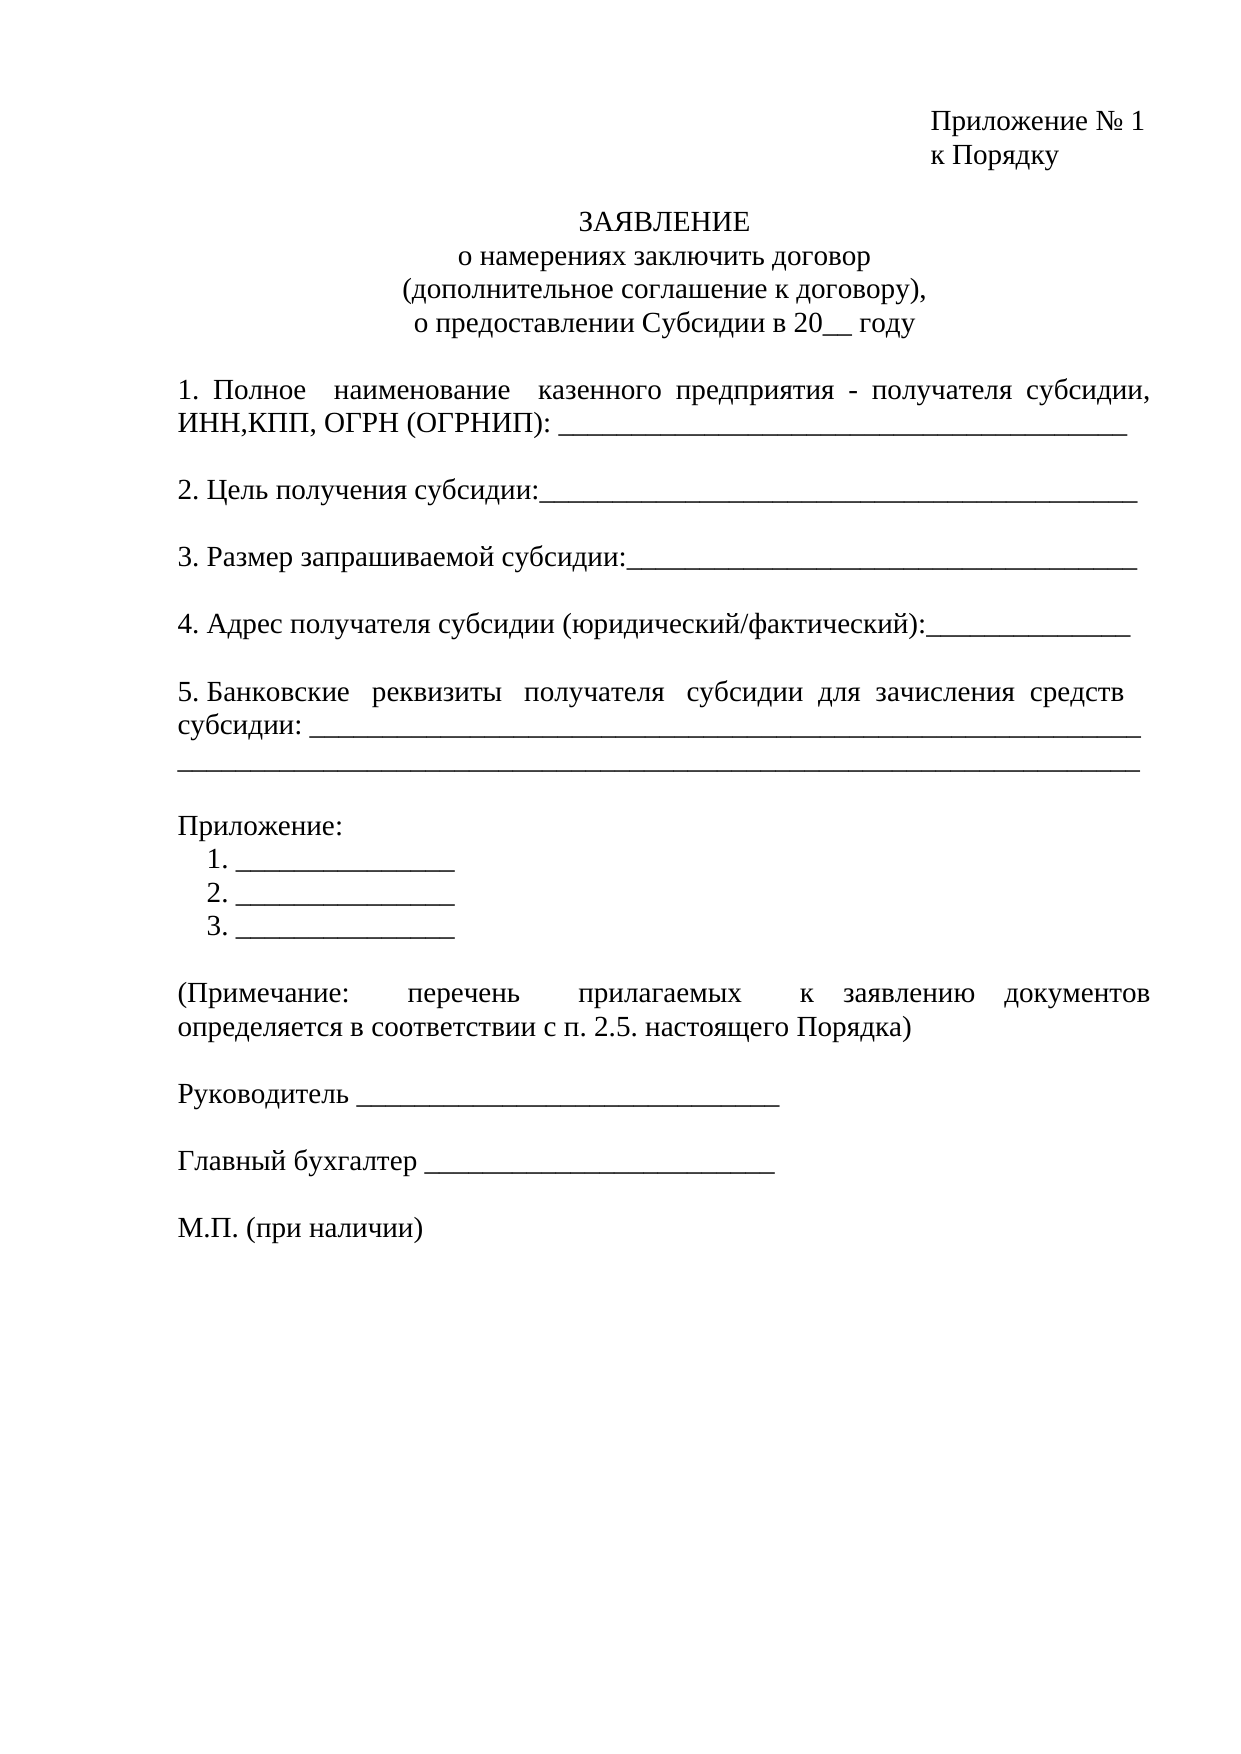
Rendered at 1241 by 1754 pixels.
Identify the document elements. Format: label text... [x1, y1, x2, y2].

text 3. Размер запрашиваемой субсидии:___________________________________ [177, 539, 1152, 573]
text (Примечание: перечень прилагаемых к заявлению документов определяется в соответствии с п. 2.5. настоящего Порядка) [177, 976, 1152, 1043]
text __________________________________________________________________ [177, 741, 1152, 774]
text Главный бухгалтер ________________________ [177, 1143, 1152, 1177]
text Приложение: [177, 808, 1152, 841]
text Руководитель _____________________________ [177, 1076, 1152, 1110]
text 2. _______________ [177, 875, 1152, 908]
text 5. Банковские реквизиты получателя субсидии для зачисления средств [177, 674, 1152, 707]
text Приложение № 1 [177, 103, 1152, 137]
text 3. _______________ [177, 908, 1152, 942]
text 4. Адрес получателя субсидии (юридический/фактический):______________ [177, 607, 1152, 640]
text 1. _______________ [177, 841, 1152, 875]
text 2. Цель получения субсидии:_________________________________________ [177, 472, 1152, 506]
text к Порядку [177, 137, 1152, 171]
text о намерениях заключить договор [177, 238, 1152, 271]
text М.П. (при наличии) [177, 1210, 1152, 1244]
text субсидии: _________________________________________________________ [177, 707, 1152, 741]
text (дополнительное соглашение к договору), [177, 271, 1152, 305]
text о предоставлении Субсидии в 20__ году [177, 305, 1152, 338]
text 1. Полное наименование казенного предприятия - получателя субсидии, ИНН,КПП, ОГРН (ОГРНИП): _______________________________________ [177, 372, 1152, 439]
text ЗАЯВЛЕНИЕ [177, 204, 1152, 238]
